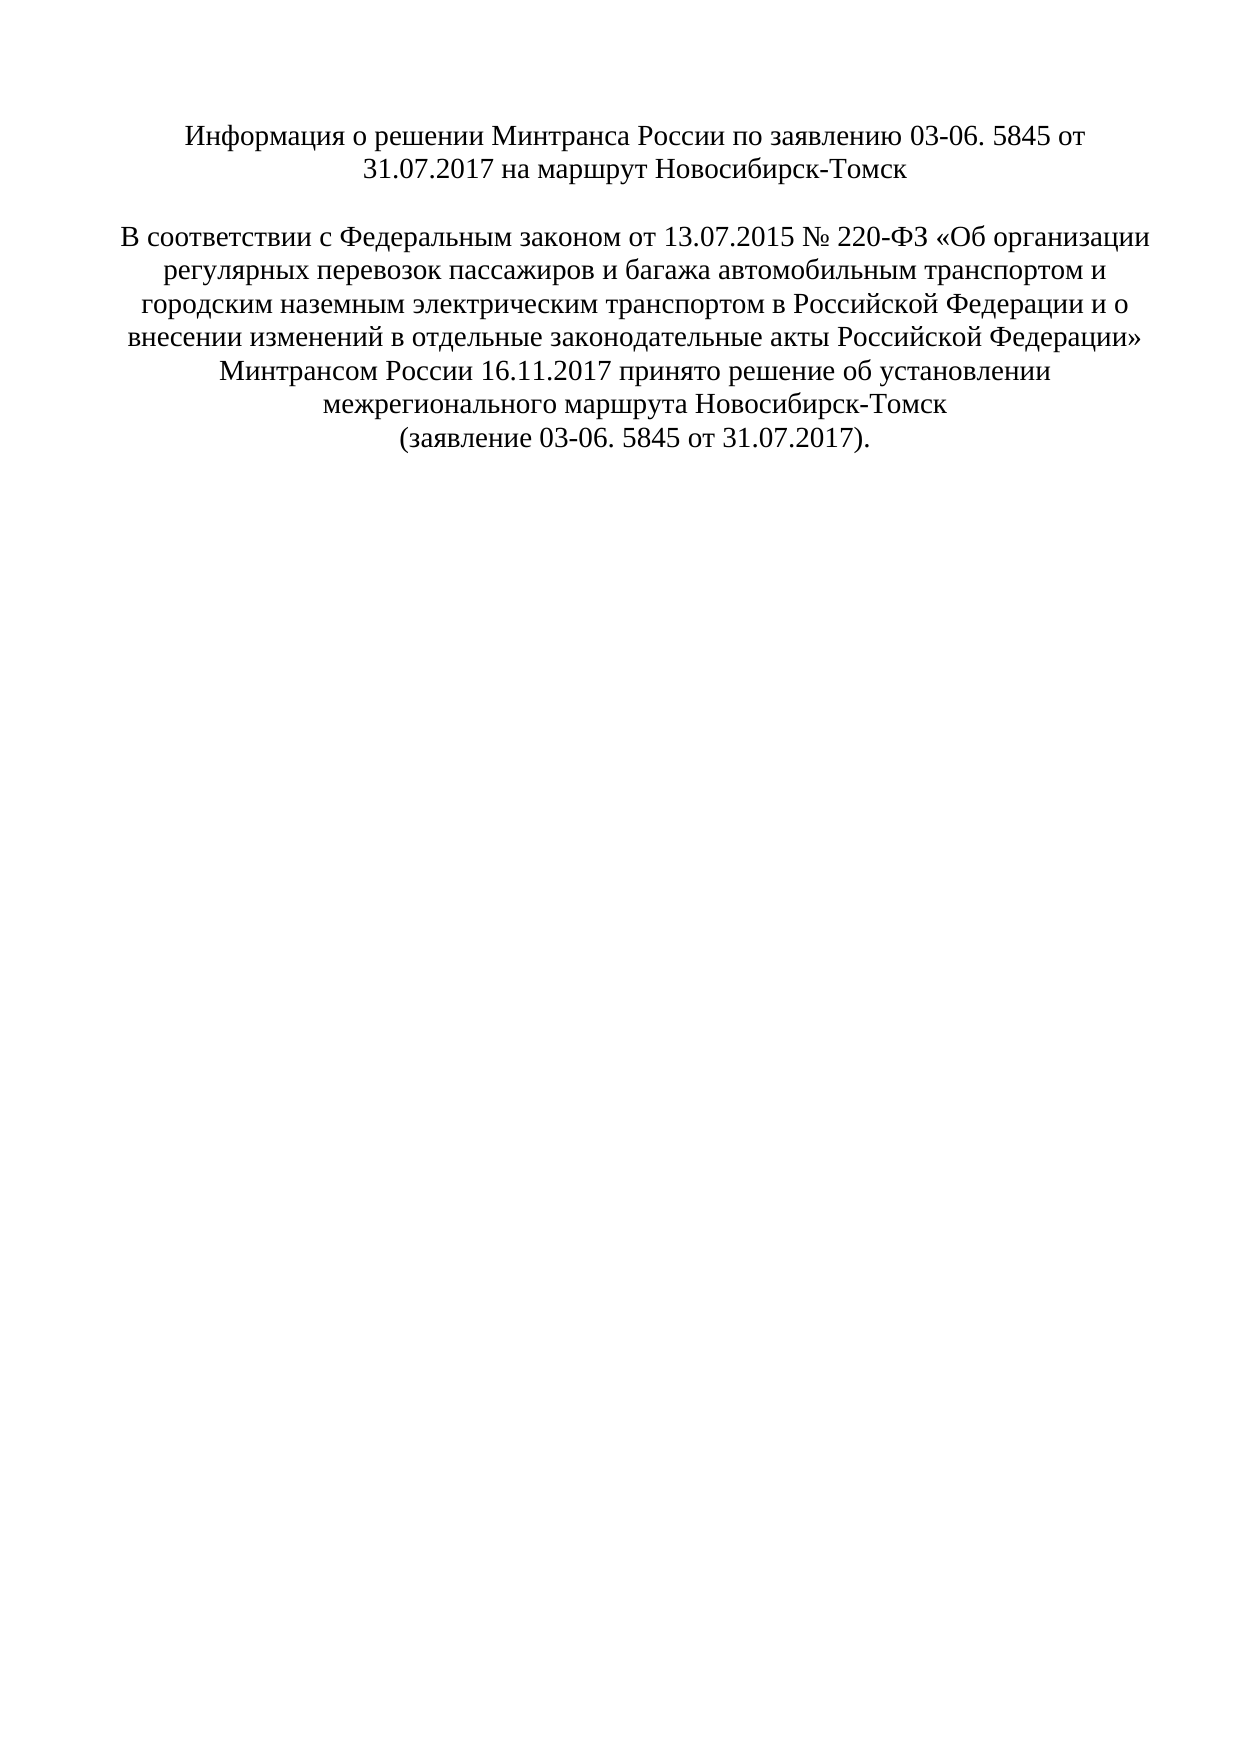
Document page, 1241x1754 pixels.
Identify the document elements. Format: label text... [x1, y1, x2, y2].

text Информация о решении Минтранса России по заявлению 03-06. 5845 от 31.07.2017 на маршрут Новосибирск-Томск [118, 118, 1152, 185]
text В соответствии с Федеральным законом от 13.07.2015 № 220-ФЗ «Об организации регулярных перевозок пассажиров и багажа автомобильным транспортом и городским наземным электрическим транспортом в Российской Федерации и о внесении изменений в отдельные законодательные акты Российской Федерации» Минтрансом России 16.11.2017 принято решение об установлении межрегионального маршрута Новосибирск-Томск [118, 219, 1152, 420]
text (заявление 03-06. 5845 от 31.07.2017). [118, 420, 1152, 453]
